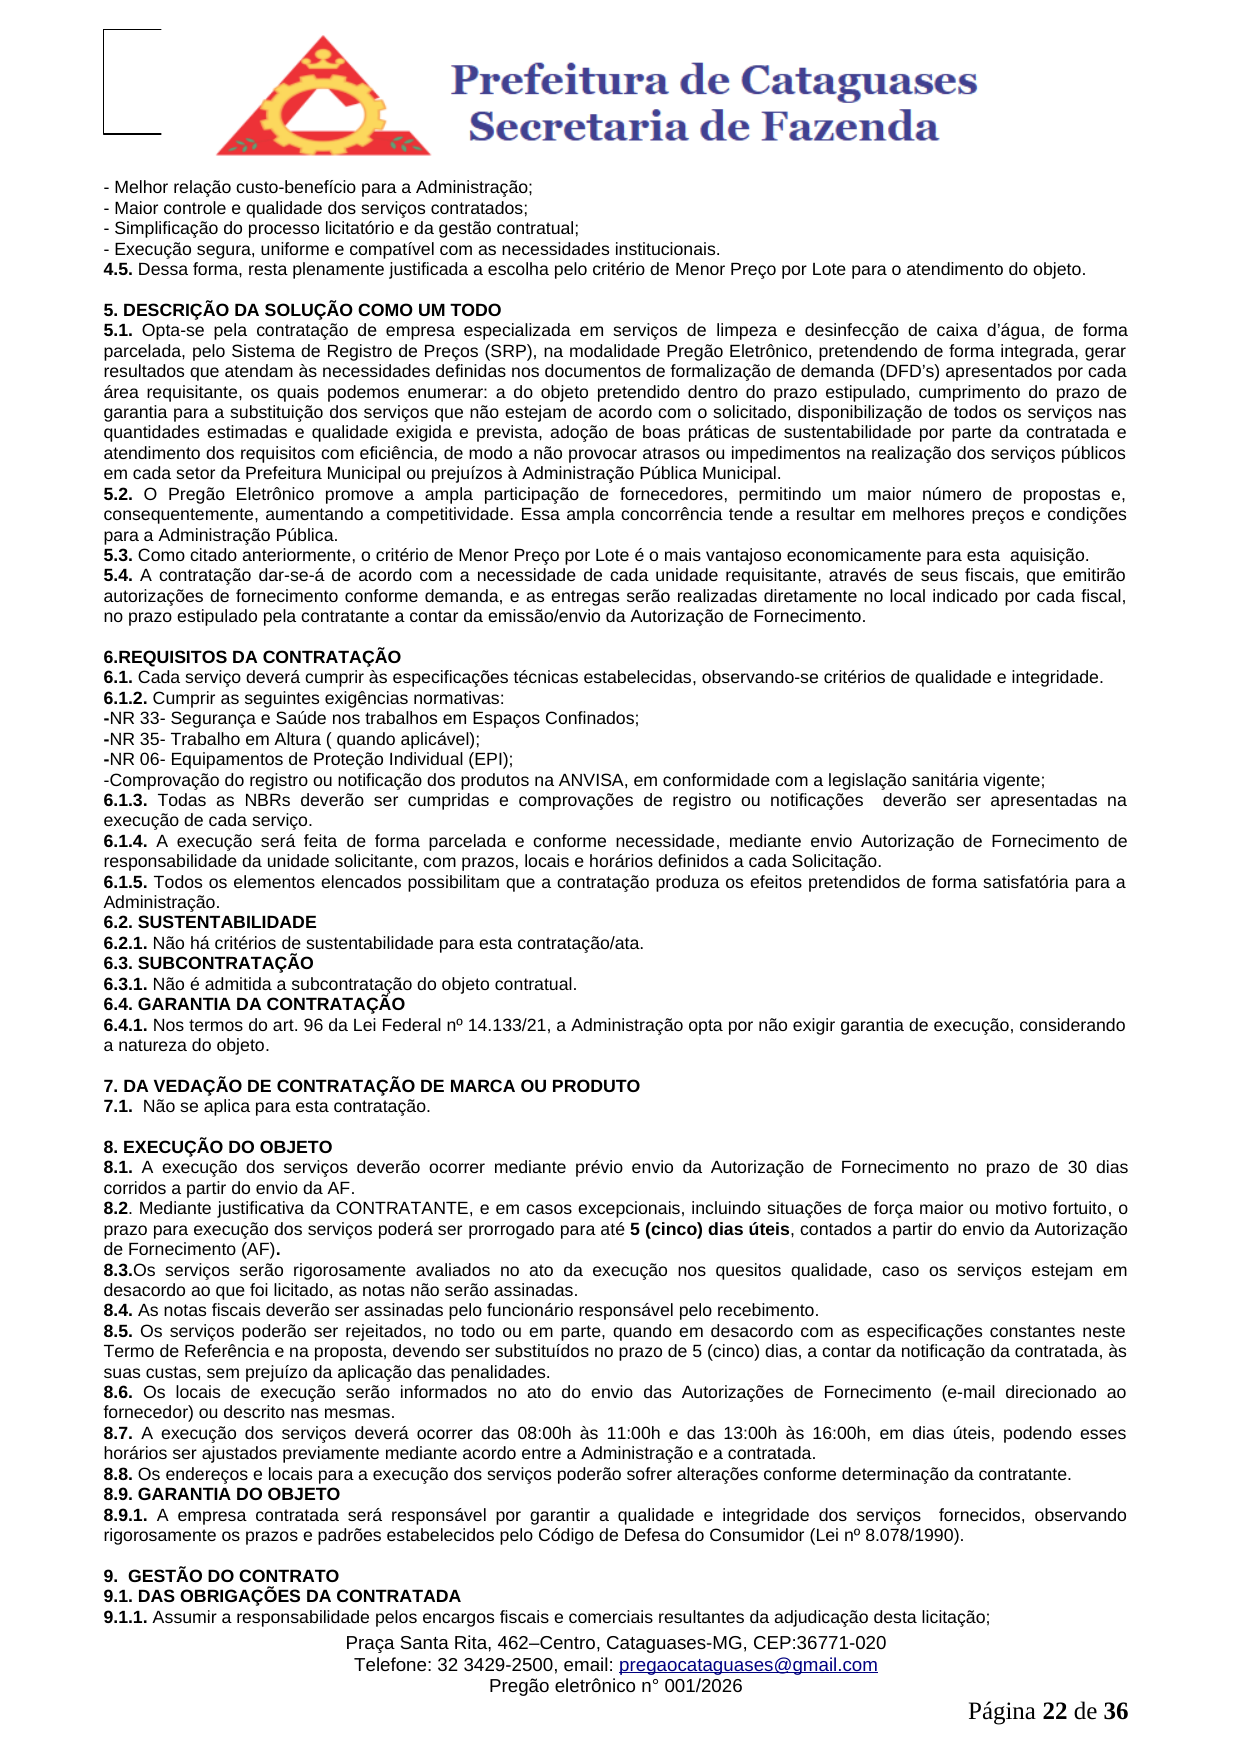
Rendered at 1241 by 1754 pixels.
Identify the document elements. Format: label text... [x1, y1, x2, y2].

text 8.9. GARANTIA DO OBJETO [103, 1484, 1128, 1504]
text 6.1.3. Todas as NBRs deverão ser cumpridas e comprovações de registro ou notificações deverão ser apresentadas na execução de cada serviço. [103, 790, 1128, 831]
text -NR 33- Segurança e Saúde nos trabalhos em Espaços Confinados; [103, 708, 1128, 728]
text 6.2. SUSTENTABILIDADE [103, 912, 1128, 933]
text 9.1. DAS OBRIGAÇÕES DA CONTRATADA [103, 1586, 1128, 1606]
text 8.4. As notas fiscais deverão ser assinadas pelo funcionário responsável pelo recebimento. [138, 1300, 1128, 1321]
text 6.4. GARANTIA DA CONTRATAÇÃO [103, 994, 1128, 1014]
picture [161, 29, 1071, 177]
text 8.5. Os serviços poderão ser rejeitados, no todo ou em parte, quando em desacordo com as especificações constantes neste Termo de Referência e na proposta, devendo ser substituídos no prazo de 5 (cinco) dias, a contar da notificação da contratada, às suas custas, sem prejuízo da aplicação das penalidades. [103, 1321, 1128, 1382]
text 6.2.1. Não há critérios de sustentabilidade para esta contratação/ata. [103, 933, 1128, 953]
text 6.1.5. Todos os elementos elencados possibilitam que a contratação produza os efeitos pretendidos de forma satisfatória para a Administração. [103, 871, 1128, 912]
text 8. EXECUÇÃO DO OBJETO [103, 1137, 1128, 1157]
text 6.3.1. Não é admitida a subcontratação do objeto contratual. [103, 973, 1128, 994]
text 4.5. Dessa forma, resta plenamente justificada a escolha pelo critério de Menor Preço por Lote para o atendimento do objeto. [103, 259, 1128, 279]
text 6.3. SUBCONTRATAÇÃO [103, 953, 1128, 973]
text - Simplificação do processo licitatório e da gestão contratual; [103, 218, 1128, 238]
text 8.9.1. A empresa contratada será responsável por garantir a qualidade e integridade dos serviços fornecidos, observando rigorosamente os prazos e padrões estabelecidos pelo Código de Defesa do Consumidor (Lei nº 8.078/1990). [103, 1504, 1128, 1545]
text 7. DA VEDAÇÃO DE CONTRATAÇÃO DE MARCA OU PRODUTO [103, 1076, 1128, 1096]
text -NR 35- Trabalho em Altura ( quando aplicável); [103, 728, 1128, 749]
text -NR 06- Equipamentos de Proteção Individual (EPI); [103, 749, 1128, 769]
text 9.1.1. Assumir a responsabilidade pelos encargos fiscais e comerciais resultantes da adjudicação desta licitação; [103, 1606, 1128, 1627]
text 8.7. A execução dos serviços deverá ocorrer das 08:00h às 11:00h e das 13:00h às 16:00h, em dias úteis, podendo esses horários ser ajustados previamente mediante acordo entre a Administração e a contratada. [103, 1423, 1128, 1463]
text 6.1. Cada serviço deverá cumprir às especificações técnicas estabelecidas, observando-se critérios de qualidade e integridade. [103, 667, 1128, 688]
text -Comprovação do registro ou notificação dos produtos na ANVISA, em conformidade com a legislação sanitária vigente; [103, 769, 1128, 790]
text - Maior controle e qualidade dos serviços contratados; [103, 198, 1128, 218]
text 7.1. Não se aplica para esta contratação. [103, 1096, 1128, 1116]
text 8.2. Mediante justificativa da CONTRATANTE, e em casos excepcionais, incluindo situações de força maior ou motivo fortuito, o prazo para execução dos serviços poderá ser prorrogado para até 5 (cinco) dias úteis, contados a partir do envio da Autorização de Fornecimento (AF). [103, 1198, 1128, 1259]
text 8.8. Os endereços e locais para a execução dos serviços poderão sofrer alterações conforme determinação da contratante. [103, 1463, 1128, 1484]
list 5.4. A contratação dar-se-á de acordo com a necessidade de cada unidade requisitante, através de seus fiscais, que emitirão autorizações de fornecimento conforme demanda, e as entregas serão realizadas diretamente no local indicado por cada fiscal, no prazo estipulado pela contratante a contar da emissão/envio da Autorização de Fornecimento. [103, 565, 1128, 626]
text - Melhor relação custo-benefício para a Administração; [103, 177, 1128, 198]
text 8.1. A execução dos serviços deverão ocorrer mediante prévio envio da Autorização de Fornecimento no prazo de 30 dias corridos a partir do envio da AF. [103, 1157, 1128, 1198]
list 5.3. Como citado anteriormente, o critério de Menor Preço por Lote é o mais vantajoso economicamente para esta aquisição. [103, 545, 1128, 565]
text 6.REQUISITOS DA CONTRATAÇÃO [103, 647, 1128, 667]
text 8.3.Os serviços serão rigorosamente avaliados no ato da execução nos quesitos qualidade, caso os serviços estejam em desacordo ao que foi licitado, as notas não serão assinadas. [103, 1259, 1128, 1300]
text 6.1.2. Cumprir as seguintes exigências normativas: [103, 688, 1128, 708]
text 5.1. Opta-se pela contratação de empresa especializada em serviços de limpeza e desinfecção de caixa d’água, de forma parcelada, pelo Sistema de Registro de Preços (SRP), na modalidade Pregão Eletrônico, pretendendo de forma integrada, gerar resultados que atendam às necessidades definidas nos documentos de formalização de demanda (DFD’s) apresentados por cada área requisitante, os quais podemos enumerar: a do objeto pretendido dentro do prazo estipulado, cumprimento do prazo de garantia para a substituição dos serviços que não estejam de acordo com o solicitado, disponibilização de todos os serviços nas quantidades estimadas e qualidade exigida e prevista, adoção de boas práticas de sustentabilidade por parte da contratada e atendimento dos requisitos com eficiência, de modo a não provocar atrasos ou impedimentos na realização dos serviços públicos em cada setor da Prefeitura Municipal ou prejuízos à Administração Pública Municipal. [103, 320, 1128, 483]
text 6.4.1. Nos termos do art. 96 da Lei Federal nº 14.133/21, a Administração opta por não exigir garantia de execução, considerando a natureza do objeto. [103, 1014, 1128, 1055]
text 9. GESTÃO DO CONTRATO [103, 1566, 1128, 1586]
text - Execução segura, uniforme e compatível com as necessidades institucionais. [103, 238, 1128, 259]
text 5. DESCRIÇÃO DA SOLUÇÃO COMO UM TODO [103, 300, 1128, 320]
text 8.6. Os locais de execução serão informados no ato do envio das Autorizações de Fornecimento (e-mail direcionado ao fornecedor) ou descrito nas mesmas. [103, 1382, 1128, 1423]
text 5.2. O Pregão Eletrônico promove a ampla participação de fornecedores, permitindo um maior número de propostas e, consequentemente, aumentando a competitividade. Essa ampla concorrência tende a resultar em melhores preços e condições para a Administração Pública. [103, 483, 1128, 545]
text 6.1.4. A execução será feita de forma parcelada e conforme necessidade, mediante envio Autorização de Fornecimento de responsabilidade da unidade solicitante, com prazos, locais e horários definidos a cada Solicitação. [103, 831, 1128, 871]
